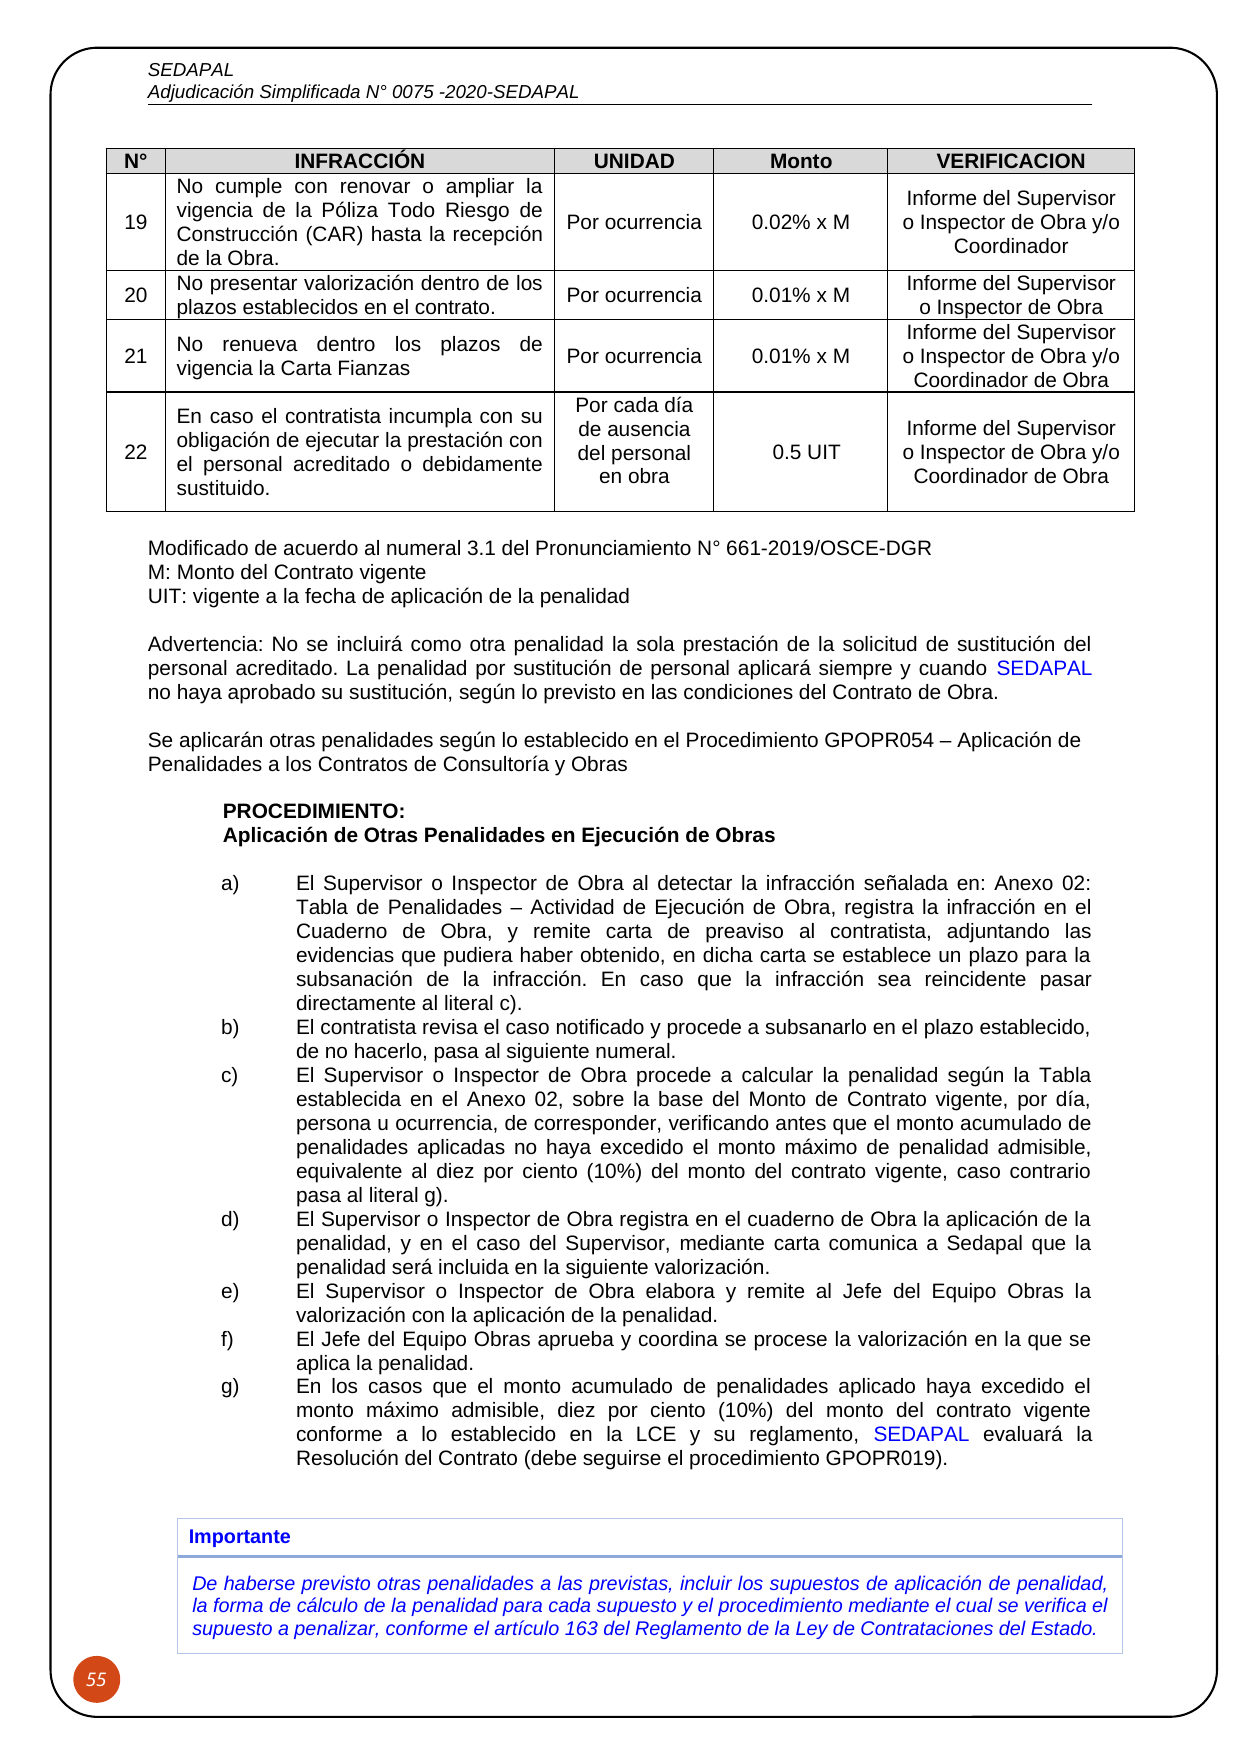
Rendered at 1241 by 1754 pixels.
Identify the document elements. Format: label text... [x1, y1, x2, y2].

text M: Monto del Contrato vigente [148, 560, 1092, 584]
table_cell 19 [107, 174, 165, 269]
list El Supervisor o Inspector de Obra procede a calcular la penalidad según establecida en el Anexo 02, sobre la base del Monto de Contrato vigente, por día, persona u ocurrencia, de corresponder, verificando antes que el monto acumulado de penalidades aplicadas no haya excedido el monto máximo de penalidad admisible, equivalente al diez por ciento (10%) del monto del contrato vigente, caso contrario pasa al literal g). [221, 1063, 1092, 1207]
table_cell Informe del Supervisor o Inspector de Obra y/o Coordinador [888, 174, 1134, 269]
text Modificado de acuerdo al numeral 3.1 del Pronunciamiento N° 661-2019/OSCE-DGR [148, 536, 1092, 560]
list En los casos que el monto acumulado de penalidades aplicado haya excedido el monto máximo admisible, diez por ciento (10%) del monto del contrato vigente conforme a lo establecido en la LCE y su reglamento, SEDAPAL evaluará la Resolución del Contrato (debe seguirse el procedimiento GPOPR019). [221, 1374, 1092, 1470]
list El Supervisor o Inspector de Obra al detectar la infracción señalada en: Anexo 02: Tabla de Penalidades – Actividad de Ejecución de Obra, registra la infracción en el Cuaderno de Obra, y remite carta de preaviso al contratista, adjuntando las evidencias que pudiera haber obtenido, en dicha carta se establece un plazo para la subsanación de la infracción. En caso que la infracción sea reincidente pasar directamente al literal c). [221, 871, 1092, 1015]
table_cell 0.01% x M [714, 271, 887, 318]
table_cell En caso el contratista incumpla con su obligación de ejecutar la prestación con el personal acreditado o debidamente sustituido. [166, 393, 554, 511]
table_cell 20 [107, 271, 165, 318]
table_header Monto [714, 149, 887, 173]
table_cell 0.5 UIT [714, 393, 887, 511]
table_cell Informe del Supervisor o Inspector de Obra [888, 271, 1134, 318]
table_cell 0.01% x M [714, 320, 887, 391]
table_cell Informe del Supervisor o Inspector de Obra y/o Coordinador de Obra [888, 393, 1134, 511]
table_cell No presentar valorización dentro de los plazos establecidos en el contrato. [166, 271, 554, 318]
text Aplicación de Otras Penalidades en Ejecución de Obras [223, 823, 1092, 847]
table_cell No cumple con renovar o ampliar la vigencia de la Póliza Todo Riesgo de Construcción (CAR) hasta la recepción de la Obra. [166, 174, 554, 269]
table_header Importante [178, 1519, 1122, 1554]
list El Supervisor o Inspector de Obra registra en el cuaderno de Obra la aplicación de la penalidad, y en el caso del Supervisor, mediante carta comunica a Sedapal que la penalidad será incluida en la siguiente valorización. [221, 1207, 1092, 1278]
table_cell Por cada día de ausencia del personal en obra [555, 393, 713, 511]
table_cell 22 [107, 393, 165, 511]
list El Supervisor o Inspector de Obra elabora y remite al Jefe del Equipo Obras la valorización con la aplicación de la penalidad. [221, 1278, 1092, 1326]
table_header INFRACCIÓN [166, 149, 554, 173]
table_cell Informe del Supervisor o Inspector de Obra y/o Coordinador de Obra [888, 320, 1134, 391]
text UIT: vigente a la fecha de aplicación de la penalidad [148, 584, 1092, 608]
table_cell 21 [107, 320, 165, 391]
table_cell De haberse previsto otras penalidades a las previstas, incluir los supuestos de aplicación de penalidad, la forma de cálculo de la penalidad para cada supuesto y el procedimiento mediante el cual se verifica el supuesto a penalizar, conforme el artículo 163 del Reglamento de la Ley de Contrataciones del Estado. [178, 1558, 1122, 1653]
table_cell Por ocurrencia [555, 271, 713, 318]
table_cell No renueva dentro los plazos de vigencia la Carta Fianzas [166, 320, 554, 391]
table_header VERIFICACION [888, 149, 1134, 173]
table_header N° [107, 149, 165, 173]
list Se aplicarán otras penalidades según lo establecido en el Procedimiento GPOPR054 – Aplicación de Penalidades a los Contratos de Consultoría y Obras [148, 727, 1092, 775]
table_cell 0.02% x M [714, 174, 887, 269]
table_cell Por ocurrencia [555, 174, 713, 269]
list El Jefe del Equipo Obras aprueba y coordina se procese la valorización en la que se aplica la penalidad. [221, 1326, 1092, 1374]
list El contratista revisa el caso notificado y procede a subsanarlo en el plazo establecido, de no hacerlo, pasa al siguiente numeral. [221, 1015, 1092, 1063]
table_header UNIDAD [555, 149, 713, 173]
text PROCEDIMIENTO: [223, 799, 1092, 823]
table_cell Por ocurrencia [555, 320, 713, 391]
text Advertencia: No se incluirá como otra penalidad la sola prestación de la solicitud de sustitución del personal acreditado. La penalidad por sustitución de personal aplicará siempre y cuando SEDAPAL no haya aprobado su sustitución, según lo previsto en las condiciones del Contrato de Obra. [148, 632, 1092, 703]
